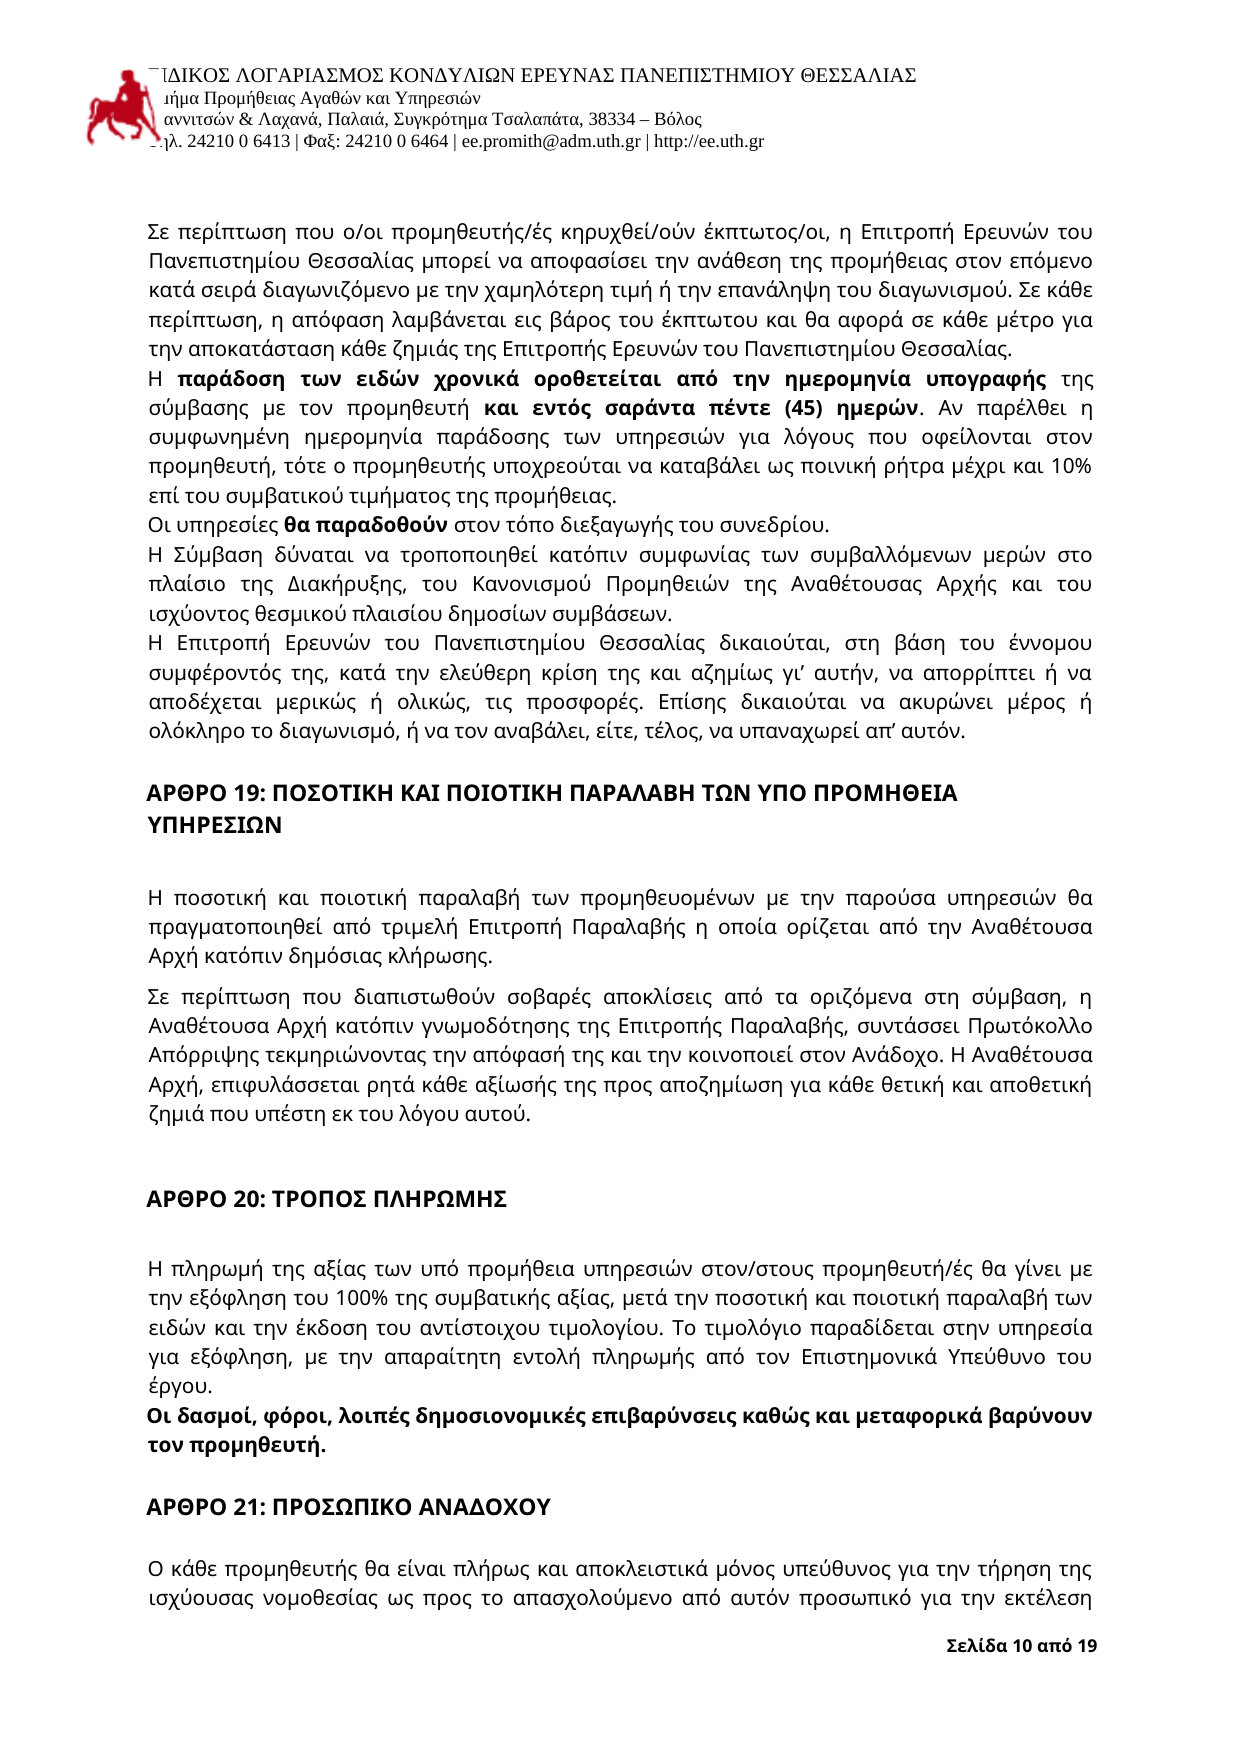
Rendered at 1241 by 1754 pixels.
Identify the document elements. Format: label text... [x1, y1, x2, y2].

subtitle ΑΡΘΡΟ 20: ΤΡΟΠΟΣ ΠΛΗΡΩΜΗΣ [146, 1183, 1093, 1214]
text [147, 1554, 1094, 1611]
text Η ποσοτική και ποιοτική παραλαβή των προμηθευομένων µε την παρούσα υπηρεσιών θα πραγματοποιηθεί από τριμελή Επιτροπή Παραλαβής η οποία ορίζεται από την Αναθέτουσα Αρχή κατόπιν δημόσιας κλήρωσης. [147, 883, 1094, 970]
text Οι υπηρεσίες θα παραδοθούν στον τόπο διεξαγωγής του συνεδρίου. [147, 511, 1094, 539]
text Σε περίπτωση που διαπιστωθούν σοβαρές αποκλίσεις από τα οριζόμενα στη σύμβαση, η Αναθέτουσα Αρχή κατόπιν γνωμοδότησης της Επιτροπής Παραλαβής, συντάσσει Πρωτόκολλο Απόρριψης τεκμηριώνοντας την απόφασή της και την κοινοποιεί στον Ανάδοχο. Η Αναθέτουσα Αρχή, επιφυλάσσεται ρητά κάθε αξίωσής της προς αποζημίωση για κάθε θετική και αποθετική ζημιά που υπέστη εκ του λόγου αυτού. [147, 982, 1094, 1128]
text Η Επιτροπή Ερευνών του Πανεπιστημίου Θεσσαλίας δικαιούται, στη βάση του έννομου συμφέροντός της, κατά την ελεύθερη κρίση της και αζημίως γι’ αυτήν, να απορρίπτει ή να αποδέχεται μερικώς ή ολικώς, τις προσφορές. Επίσης δικαιούται να ακυρώνει μέρος ή ολόκληρο το διαγωνισµό, ή να τον αναβάλει, είτε, τέλος, να υπαναχωρεί απ’ αυτόν. [147, 628, 1094, 745]
subtitle ΑΡΘΡΟ 19: ΠΟΣΟΤΙΚΗ ΚΑΙ ΠΟΙΟΤΙΚΗ ΠΑΡΑΛΑΒΗ ΤΩΝ ΥΠΟ ΠΡΟΜΗΘΕΙΑ ΥΠΗΡΕΣΙΩΝ [146, 777, 1093, 840]
text Η παράδοση των ειδών χρονικά οροθετείται από την ημερομηνία υπογραφής της σύμβασης µε τον προμηθευτή και εντός σαράντα πέντε (45) ημερών. Αν παρέλθει η συμφωνημένη ημερομηνία παράδοσης των υπηρεσιών για λόγους που οφείλονται στον προμηθευτή, τότε ο προμηθευτής υποχρεούται να καταβάλει ως ποινική ρήτρα μέχρι και 10% επί του συμβατικού τιμήματος της προμήθειας. [147, 364, 1094, 509]
text Οι δασμοί, φόροι, λοιπές δημοσιονομικές επιβαρύνσεις καθώς και μεταφορικά βαρύνουν τον προμηθευτή. [146, 1401, 1094, 1458]
text Η Σύμβαση δύναται να τροποποιηθεί κατόπιν συμφωνίας των συμβαλλόμενων μερών στο πλαίσιο της Διακήρυξης, του Κανονισμού Προμηθειών της Αναθέτουσας Αρχής και του ισχύοντος θεσμικού πλαισίου δημοσίων συμβάσεων. [147, 540, 1094, 627]
subtitle ΑΡΘΡΟ 21: ΠΡΟΣΩΠΙΚΟ ΑΝΑ∆ΟΧΟΥ [146, 1490, 1093, 1522]
text Η πληρωμή της αξίας των υπό προμήθεια υπηρεσιών στον/στους προµηθευτή/ές θα γίνει µε την εξόφληση του 100% της συμβατικής αξίας, μετά την ποσοτική και ποιοτική παραλαβή των ειδών και την έκδοση του αντίστοιχου τιμολογίου. Το τιμολόγιο παραδίδεται στην υπηρεσία για εξόφληση, µε την απαραίτητη εντολή πληρωμής από τον Επιστημονικά Υπεύθυνο του έργου. [147, 1254, 1094, 1399]
text Σε περίπτωση που ο/οι προμηθευτής/ές κηρυχθεί/ούν έκπτωτος/οι, η Επιτροπή Ερευνών του Πανεπιστημίου Θεσσαλίας μπορεί να αποφασίσει την ανάθεση της προμήθειας στον επόμενο κατά σειρά διαγωνιζόμενο µε την χαμηλότερη τιμή ή την επανάληψη του διαγωνισμού. Σε κάθε περίπτωση, η απόφαση λαμβάνεται εις βάρος του έκπτωτου και θα αφορά σε κάθε μέτρο για την αποκατάσταση κάθε ζημιάς της Επιτροπής Ερευνών του Πανεπιστημίου Θεσσαλίας. [147, 217, 1094, 363]
